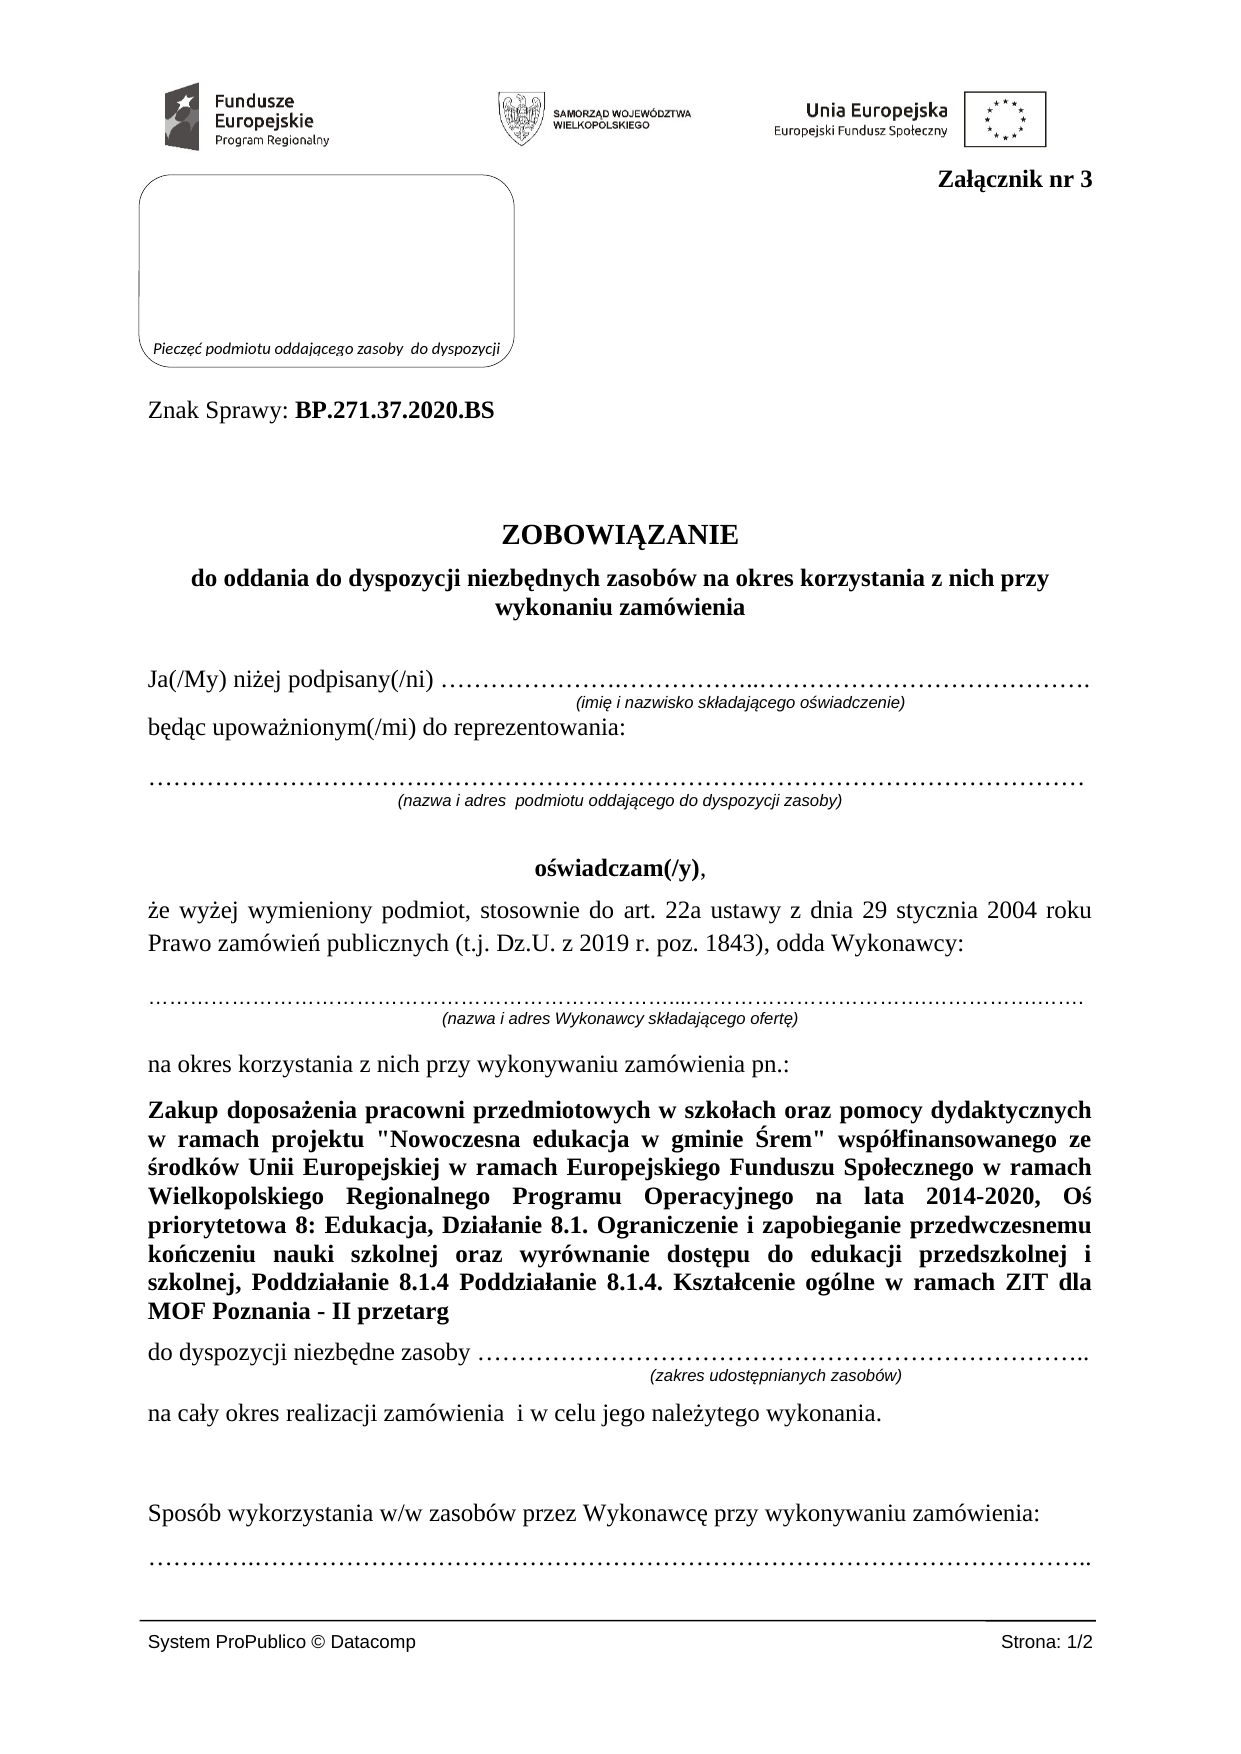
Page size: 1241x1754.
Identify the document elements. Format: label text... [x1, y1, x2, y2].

text na okres korzystania z nich przy wykonywaniu zamówienia pn.: [148, 1049, 1093, 1078]
text (nazwa i adres podmiotu oddającego do dyspozycji zasoby) [148, 791, 1093, 810]
text (imię i nazwisko składającego oświadczenie) [576, 693, 1093, 712]
text że wyżej wymieniony podmiot, stosownie do art. 22a ustawy z dnia 29 stycznia 2004 roku Prawo zamówień publicznych (t.j. Dz.U. z 2019 r. poz. 1843), odda Wykonawcy: [148, 895, 1093, 956]
text na cały okres realizacji zamówienia i w celu jego należytego wykonania. [148, 1398, 1093, 1427]
text Sposób wykorzystania w/w zasobów przez Wykonawcę przy wykonywaniu zamówienia: [148, 1498, 1093, 1527]
subtitle Załącznik nr 3 [207, 164, 1093, 193]
text (zakres udostępnianych zasobów) [251, 1366, 1093, 1385]
text ………….……………………………………………………………………………………….. [148, 1542, 1093, 1570]
text Zakup doposażenia pracowni przedmiotowych w szkołach oraz pomocy dydaktycznych w ramach projektu "Nowoczesna edukacja w gminie Śrem" współfinansowanego ze środków Unii Europejskiej w ramach Europejskiego Funduszu Społecznego w ramach Wielkopolskiego Regionalnego Programu Operacyjnego na lata 2014-2020, Oś priorytetowa 8: Edukacja, Działanie 8.1. Ograniczenie i zapobieganie przedwczesnemu kończeniu nauki szkolnej oraz wyrównanie dostępu do edukacji przedszkolnej i szkolnej, Poddziałanie 8.1.4 Poddziałanie 8.1.4. Kształcenie ogólne w ramach ZIT dla MOF Poznania - II przetarg [148, 1095, 1093, 1325]
text do dyspozycji niezbędne zasoby ……………………………………………………………….. [148, 1337, 1093, 1366]
text do oddania do dyspozycji niezbędnych zasobów na okres korzystania z nich przy wykonaniu zamówienia [148, 563, 1093, 621]
text będąc upoważnionym(/mi) do reprezentowania: [148, 712, 1093, 741]
picture [147, 73, 1064, 165]
text oświadczam(/y), [148, 853, 1093, 882]
text Ja(/My) niżej podpisany(/ni) ………………….……………..…………………………………. [148, 664, 1093, 693]
text Znak Sprawy: BP.271.37.2020.BS [148, 395, 1093, 424]
text ZOBOWIĄZANIE [148, 517, 1093, 551]
text …………………………………………………………………....…………………………….…………….……. [148, 985, 1093, 1009]
text …………………………….………………………………….………………………………… [148, 762, 1093, 791]
text (nazwa i adres Wykonawcy składającego ofertę) [148, 1009, 1093, 1028]
